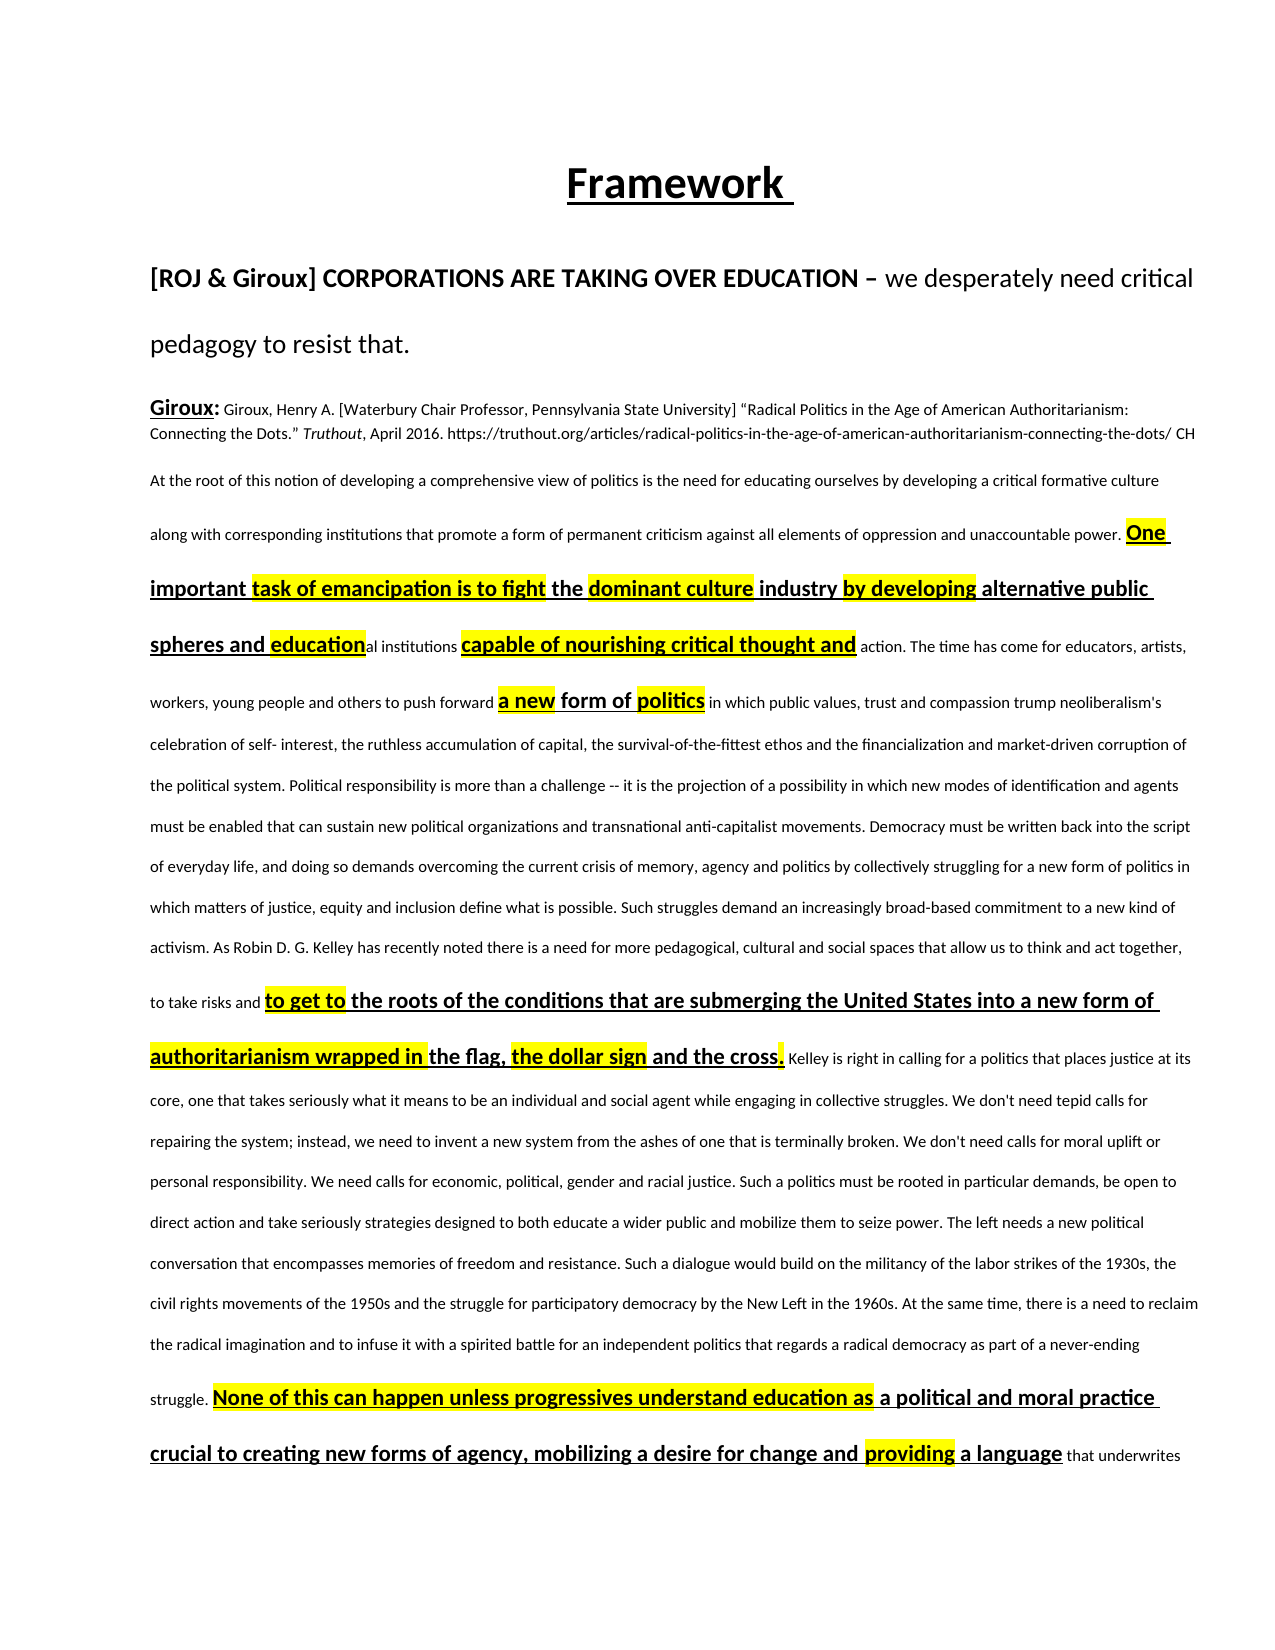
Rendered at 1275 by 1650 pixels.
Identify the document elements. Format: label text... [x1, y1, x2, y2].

subtitle Framework [150, 154, 1200, 210]
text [150, 470, 1200, 1467]
text Giroux: Giroux, Henry A. [Waterbury Chair Professor, Pennsylvania State University] “Radical Politics in the Age of American Authoritarianism: Connecting the Dots.” Truthout, April 2016. https://truthout.org/articles/radical-politics-in-the-age-of-american-authoritarianism-connecting-the-dots/ CH [150, 393, 1200, 443]
subtitle [ROJ & Giroux] CORPORATIONS ARE TAKING OVER EDUCATION – we desperately need critical pedagogy to resist that. [150, 261, 1200, 360]
